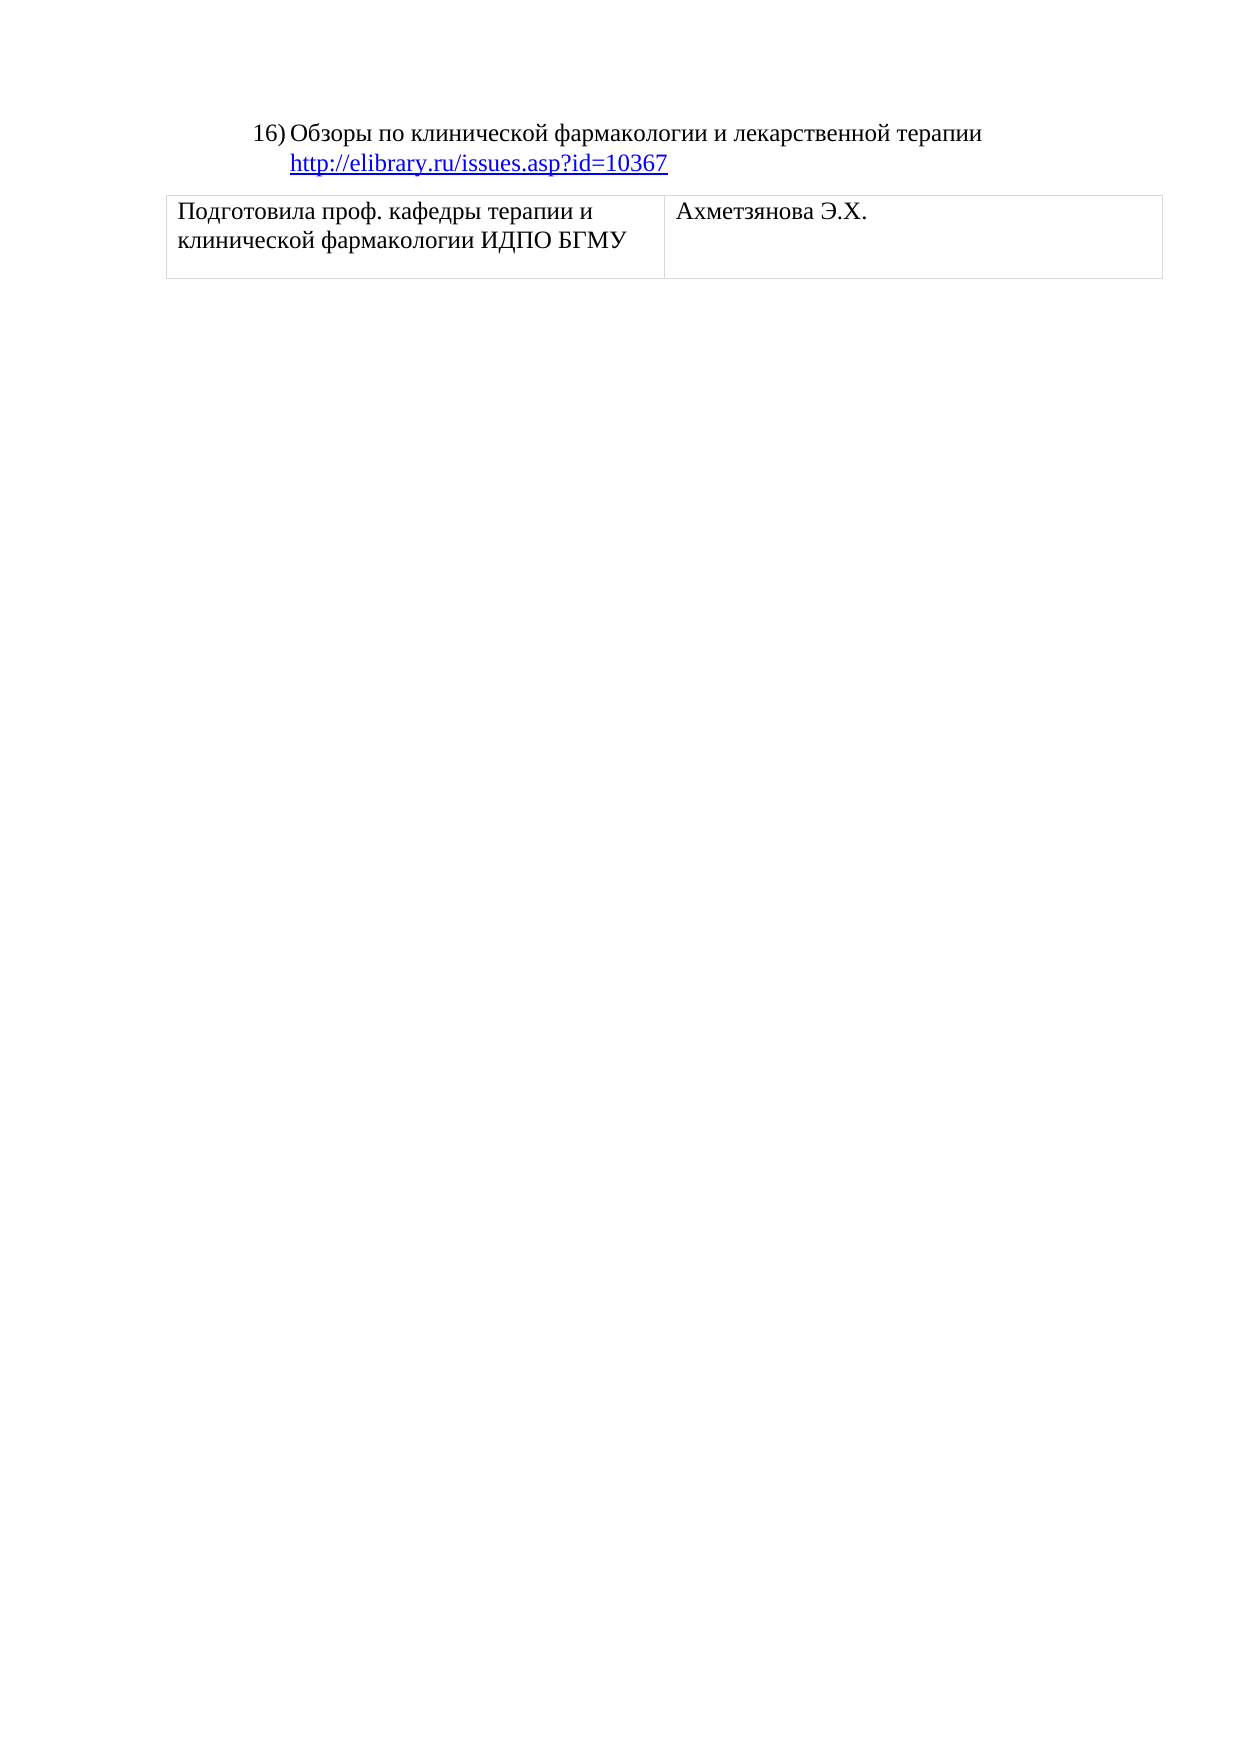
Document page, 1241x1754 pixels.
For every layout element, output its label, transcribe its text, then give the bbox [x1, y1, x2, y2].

table_header Подготовила проф. кафедры терапии и клинической фармакологии ИДПО БГМУ [167, 196, 664, 278]
list Обзоры по клинической фармакологии и лекарственной терапии http://elibrary.ru/issues.asp?id=10367 [252, 118, 1152, 177]
table_header Ахметзянова Э.Х. [665, 196, 1162, 278]
